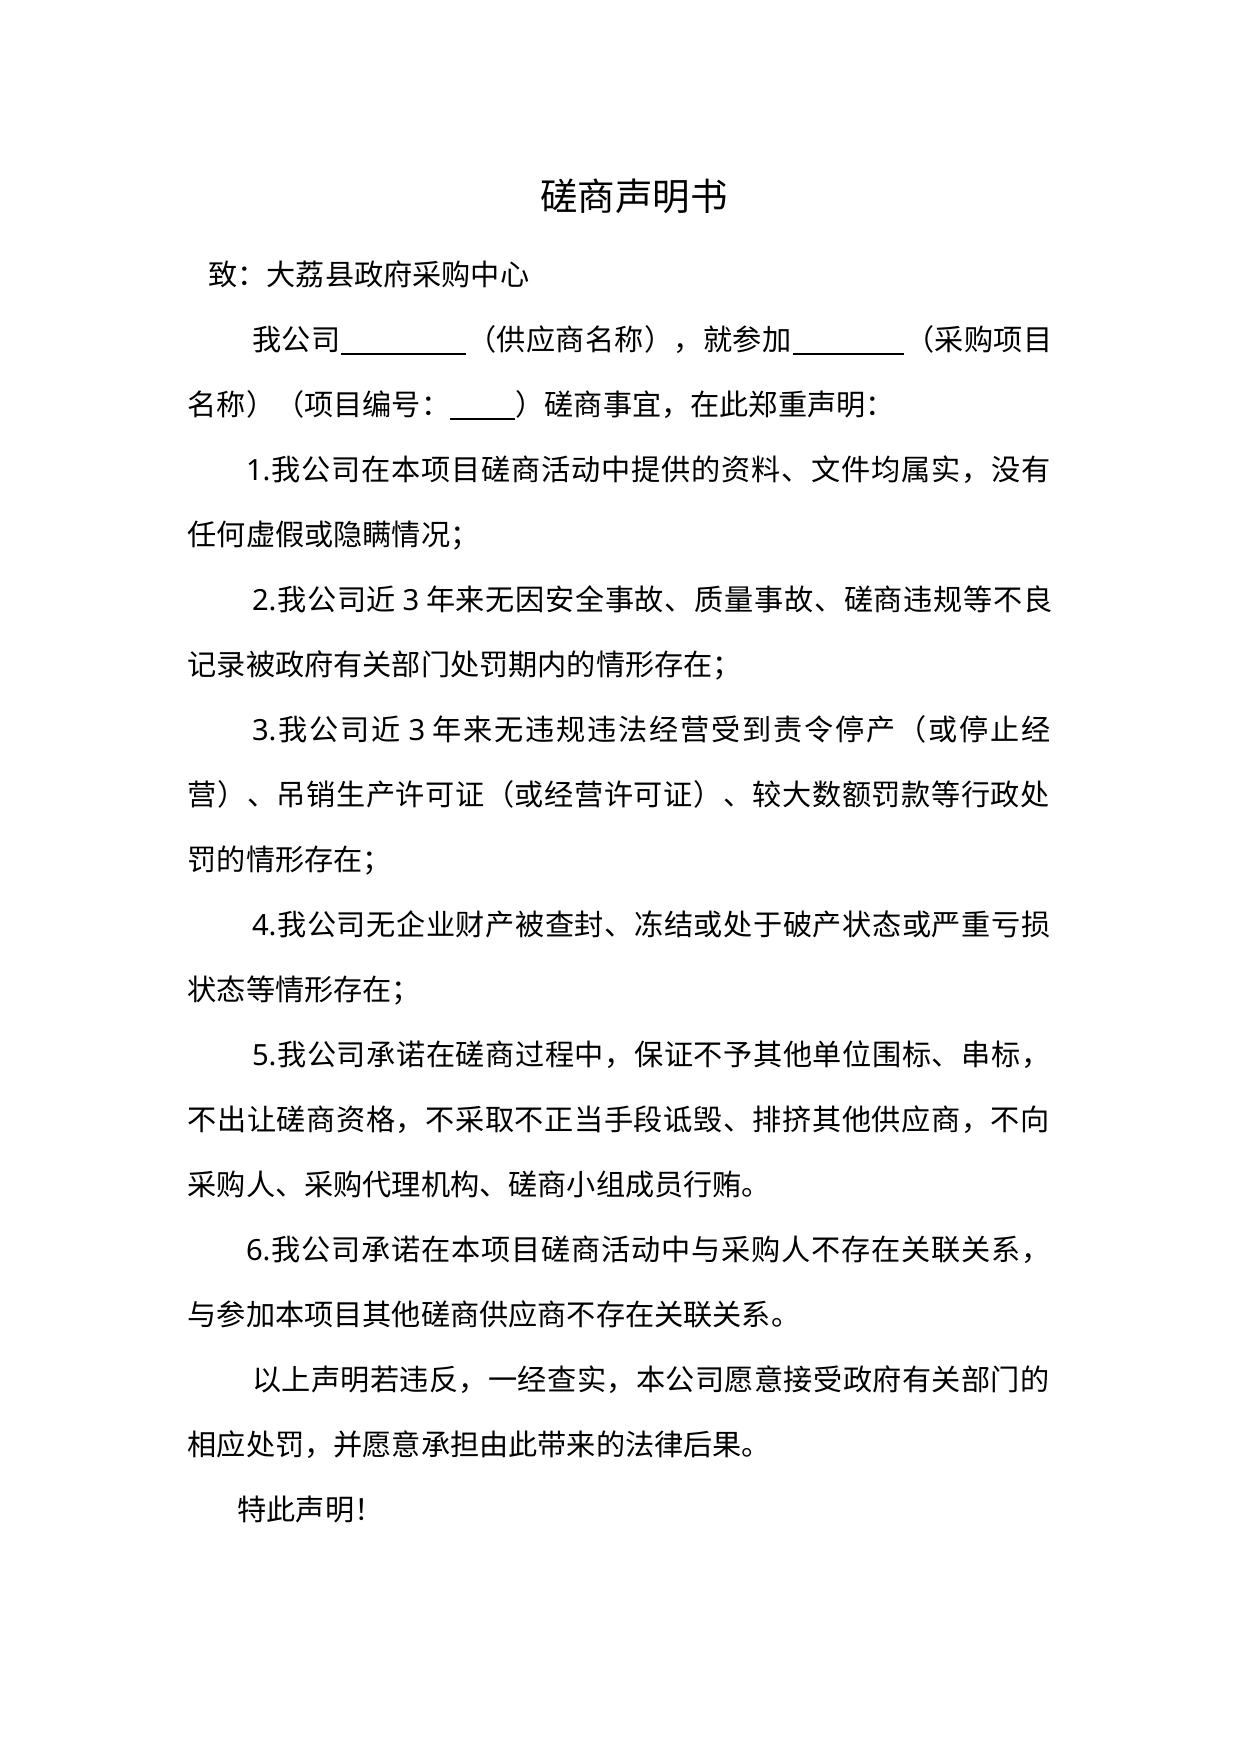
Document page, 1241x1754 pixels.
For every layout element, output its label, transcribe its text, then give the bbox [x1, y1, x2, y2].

text 我公司 （供应商名称），就参加 （采购项目名称）（项目编号： ）磋商事宜，在此郑重声明： [187, 306, 1053, 436]
text 4.我公司无企业财产被查封、冻结或处于破产状态或严重亏损状态等情形存在； [187, 891, 1053, 1021]
text 致：大荔县政府采购中心 [187, 241, 1053, 306]
text 特此声明！ [187, 1476, 1053, 1541]
text 6.我公司承诺在本项目磋商活动中与采购人不存在关联关系，与参加本项目其他磋商供应商不存在关联关系。 [187, 1216, 1053, 1346]
text 3.我公司近3年来无违规违法经营受到责令停产（或停止经营）、吊销生产许可证（或经营许可证）、较大数额罚款等行政处罚的情形存在； [187, 696, 1053, 891]
text 磋商声明书 [187, 162, 1053, 227]
text 5.我公司承诺在磋商过程中，保证不予其他单位围标、串标，不出让磋商资格，不采取不正当手段诋毁、排挤其他供应商，不向采购人、采购代理机构、磋商小组成员行贿。 [187, 1021, 1053, 1216]
text 以上声明若违反，一经查实，本公司愿意接受政府有关部门的相应处罚，并愿意承担由此带来的法律后果。 [187, 1346, 1053, 1476]
text 1.我公司在本项目磋商活动中提供的资料、文件均属实，没有任何虚假或隐瞒情况； [187, 436, 1053, 566]
text 2.我公司近3年来无因安全事故、质量事故、磋商违规等不良记录被政府有关部门处罚期内的情形存在； [187, 566, 1053, 696]
